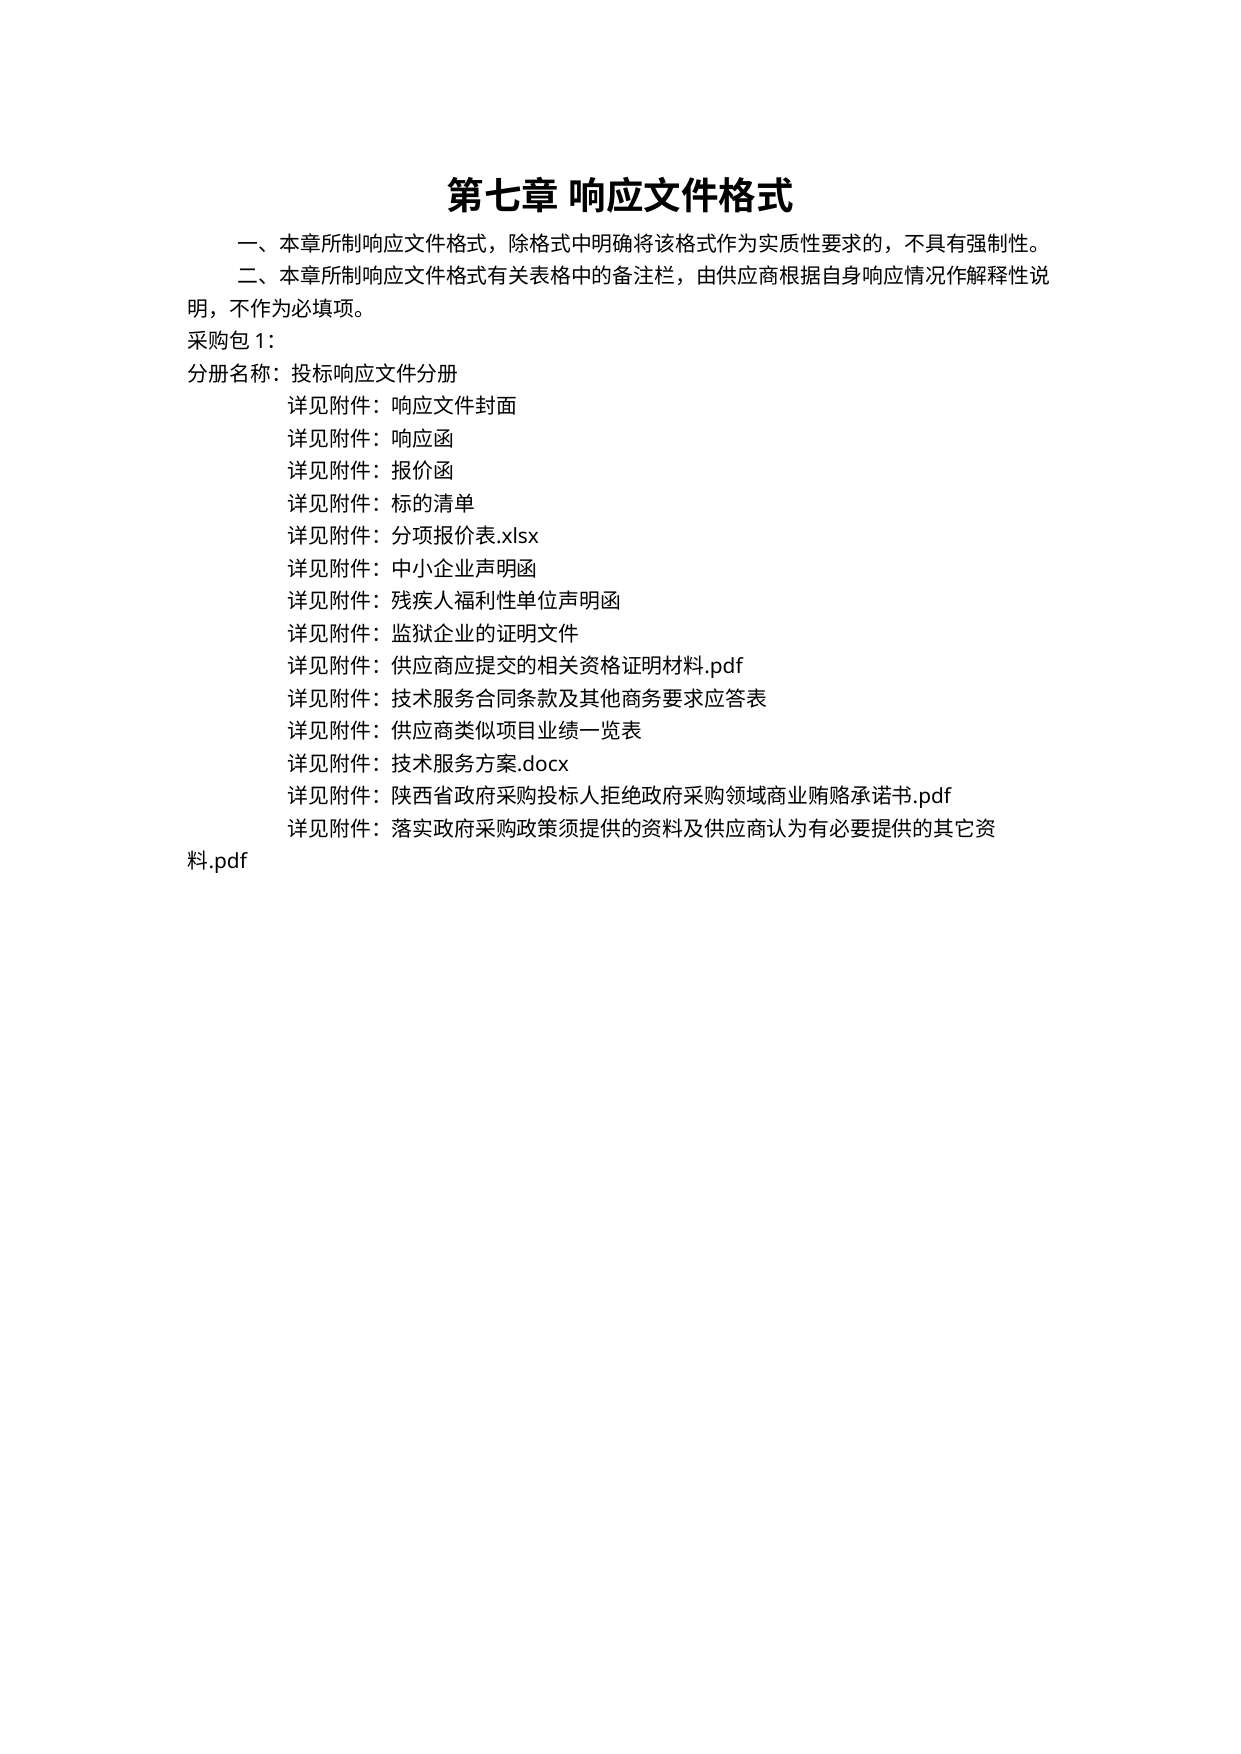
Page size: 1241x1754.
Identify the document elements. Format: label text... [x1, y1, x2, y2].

text 详见附件：残疾人福利性单位声明函 [187, 584, 1053, 617]
text 详见附件：报价函 [187, 454, 1053, 487]
text 详见附件：中小企业声明函 [187, 552, 1053, 584]
text 采购包1： [187, 324, 1053, 357]
text 详见附件：供应商类似项目业绩一览表 [187, 714, 1053, 747]
text 详见附件：监狱企业的证明文件 [187, 617, 1053, 649]
text 详见附件：响应函 [187, 422, 1053, 454]
text 详见附件：响应文件封面 [187, 389, 1053, 422]
text 详见附件：标的清单 [187, 487, 1053, 519]
text 详见附件：分项报价表.xlsx [187, 519, 1053, 552]
text 详见附件：陕西省政府采购投标人拒绝政府采购领域商业贿赂承诺书.pdf [187, 779, 1053, 812]
text 一、本章所制响应文件格式，除格式中明确将该格式作为实质性要求的，不具有强制性。 [187, 227, 1053, 259]
text 第七章 响应文件格式 [187, 162, 1053, 227]
text 详见附件：技术服务合同条款及其他商务要求应答表 [187, 682, 1053, 714]
text 详见附件：落实政府采购政策须提供的资料及供应商认为有必要提供的其它资料.pdf [187, 812, 1053, 877]
text 详见附件：技术服务方案.docx [187, 747, 1053, 779]
text 详见附件：供应商应提交的相关资格证明材料.pdf [187, 649, 1053, 682]
text 分册名称：投标响应文件分册 [187, 357, 1053, 389]
text 二、本章所制响应文件格式有关表格中的备注栏，由供应商根据自身响应情况作解释性说明，不作为必填项。 [187, 259, 1053, 324]
